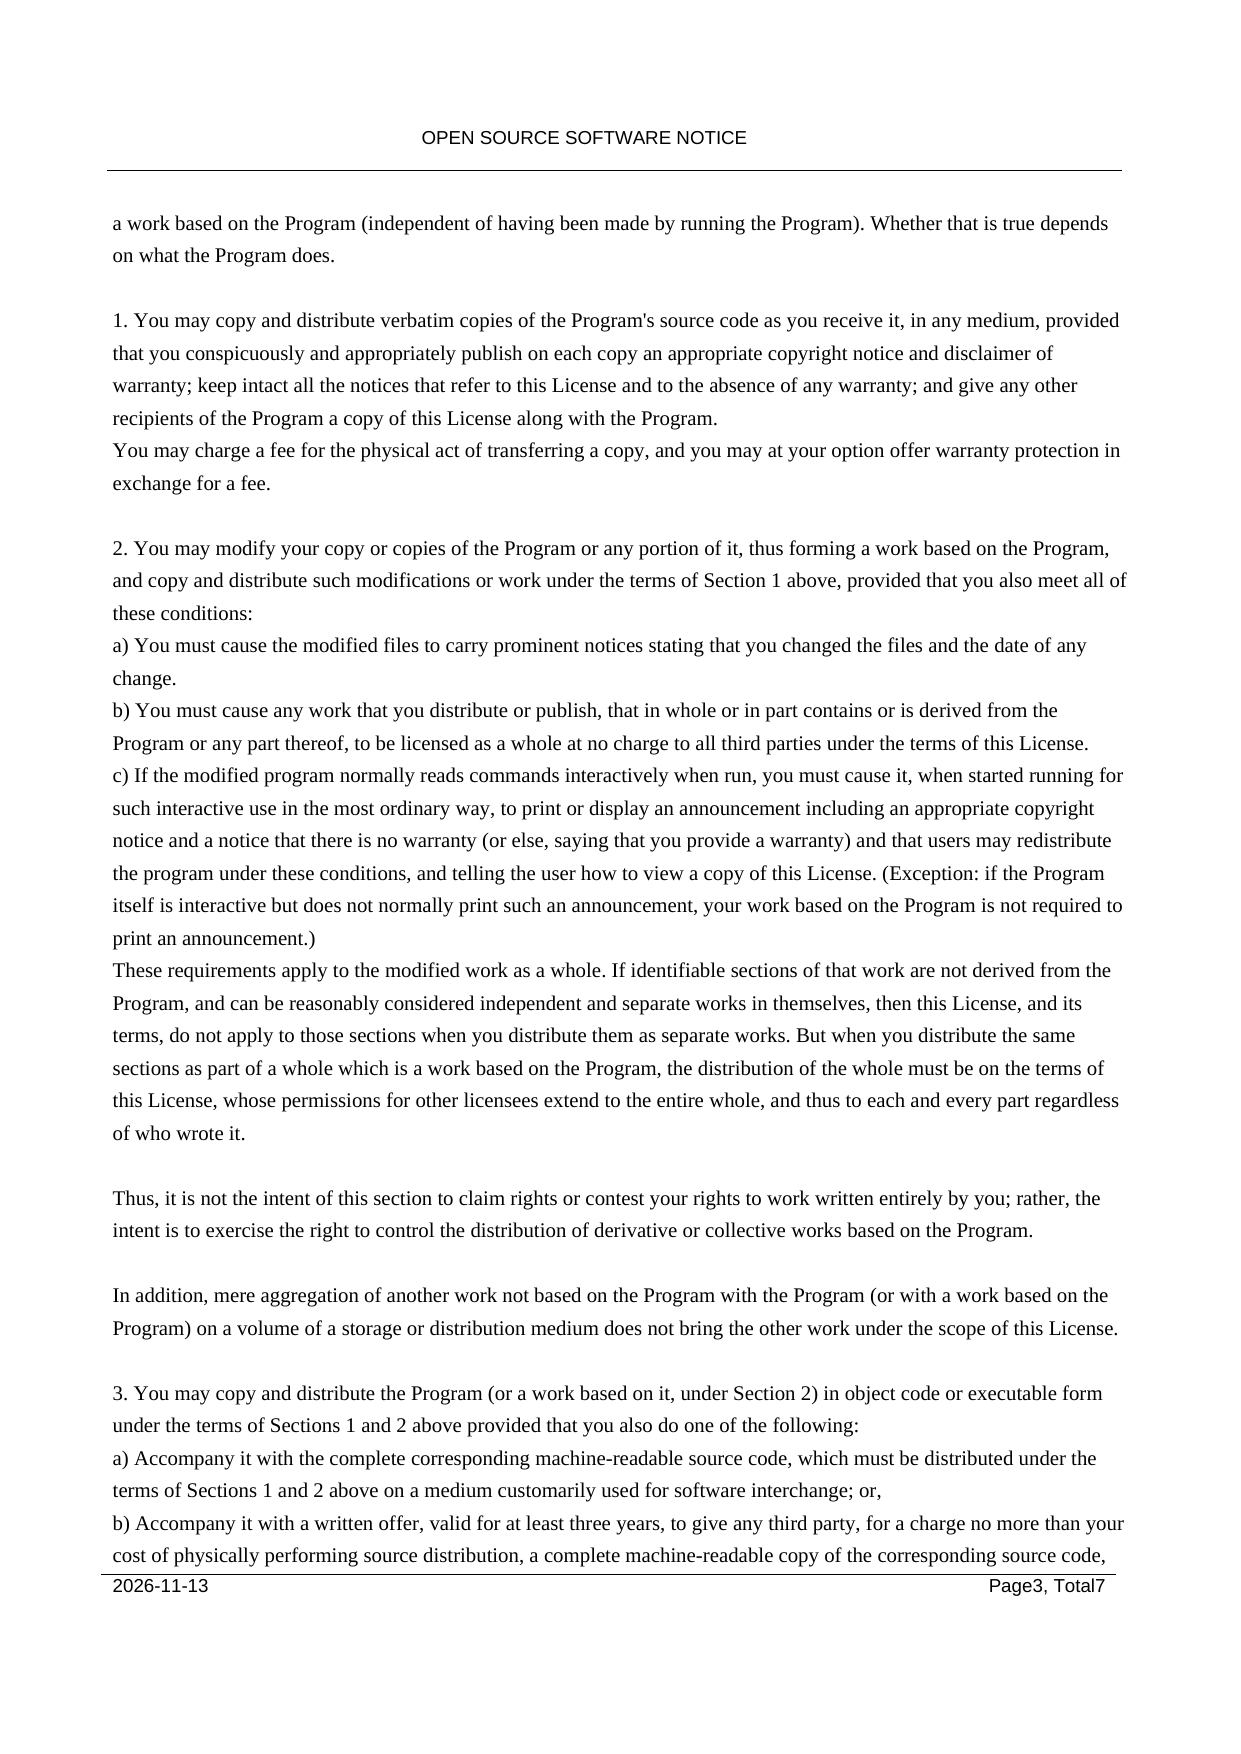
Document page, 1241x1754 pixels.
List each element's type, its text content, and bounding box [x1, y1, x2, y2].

text 2. You may modify your copy or copies of the Program or any portion of it, thus forming a work based on the Program, and copy and distribute such modifications or work under the terms of Section 1 above, provided that you also meet all of these conditions: [112, 531, 1128, 629]
text 1. You may copy and distribute verbatim copies of the Program's source code as you receive it, in any medium, provided that you conspicuously and appropriately publish on each copy an appropriate copyright notice and disclaimer of warranty; keep intact all the notices that refer to this License and to the absence of any warranty; and give any other recipients of the Program a copy of this License along with the Program. [112, 304, 1128, 434]
text c) If the modified program normally reads commands interactively when run, you must cause it, when started running for such interactive use in the most ordinary way, to print or display an announcement including an appropriate copyright notice and a notice that there is no warranty (or else, saying that you provide a warranty) and that users may redistribute the program under these conditions, and telling the user how to view a copy of this License. (Exception: if the Program itself is interactive but does not normally print such an announcement, your work based on the Program is not required to print an announcement.) [112, 759, 1128, 954]
text In addition, mere aggregation of another work not based on the Program with the Program (or with a work based on the Program) on a volume of a storage or distribution medium does not bring the other work under the scope of this License. [112, 1279, 1128, 1344]
text You may charge a fee for the physical act of transferring a copy, and you may at your option offer warranty protection in exchange for a fee. [112, 434, 1128, 499]
text a) You must cause the modified files to carry prominent notices stating that you changed the files and the date of any change. [112, 629, 1128, 694]
text 3. You may copy and distribute the Program (or a work based on it, under Section 2) in object code or executable form under the terms of Sections 1 and 2 above provided that you also do one of the following: [112, 1376, 1128, 1441]
text a) Accompany it with the complete corresponding machine-readable source code, which must be distributed under the terms of Sections 1 and 2 above on a medium customarily used for software interchange; or, [112, 1441, 1128, 1506]
text b) You must cause any work that you distribute or publish, that in whole or in part contains or is derived from the Program or any part thereof, to be licensed as a whole at no charge to all third parties under the terms of this License. [112, 694, 1128, 759]
text These requirements apply to the modified work as a whole. If identifiable sections of that work are not derived from the Program, and can be reasonably considered independent and separate works in themselves, then this License, and its terms, do not apply to those sections when you distribute them as separate works. But when you distribute the same sections as part of a whole which is a work based on the Program, the distribution of the whole must be on the terms of this License, whose permissions for other licensees extend to the entire whole, and thus to each and every part regardless of who wrote it. [112, 954, 1128, 1149]
text Thus, it is not the intent of this section to claim rights or contest your rights to work written entirely by you; rather, the intent is to exercise the right to control the distribution of derivative or collective works based on the Program. [112, 1181, 1128, 1246]
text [112, 1506, 1128, 1571]
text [112, 206, 1128, 271]
